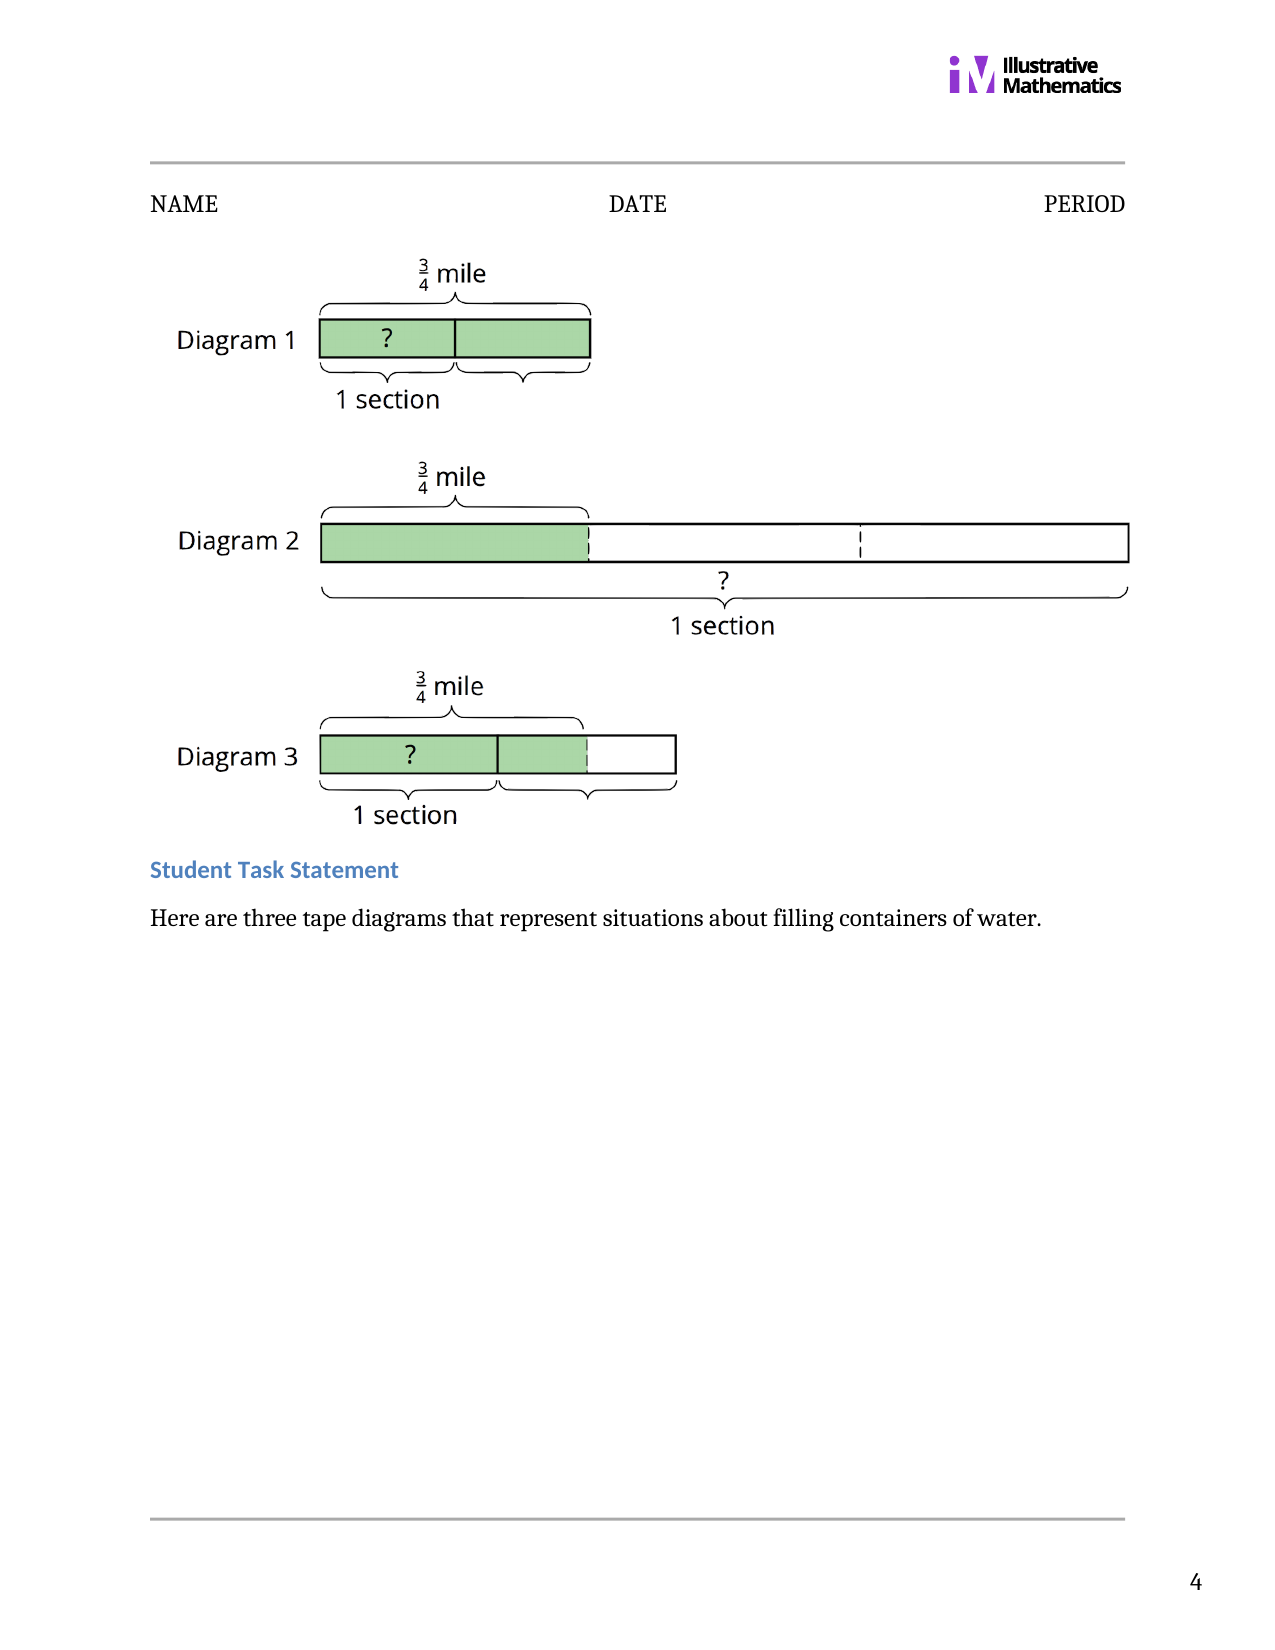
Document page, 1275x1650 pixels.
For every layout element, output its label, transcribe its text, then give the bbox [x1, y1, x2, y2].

text Here are three tape diagrams that represent situations about filling containers of water. [150, 903, 1125, 932]
subtitle Student Task Statement [150, 854, 1125, 885]
picture [949, 55, 1121, 93]
picture [168, 247, 1144, 834]
